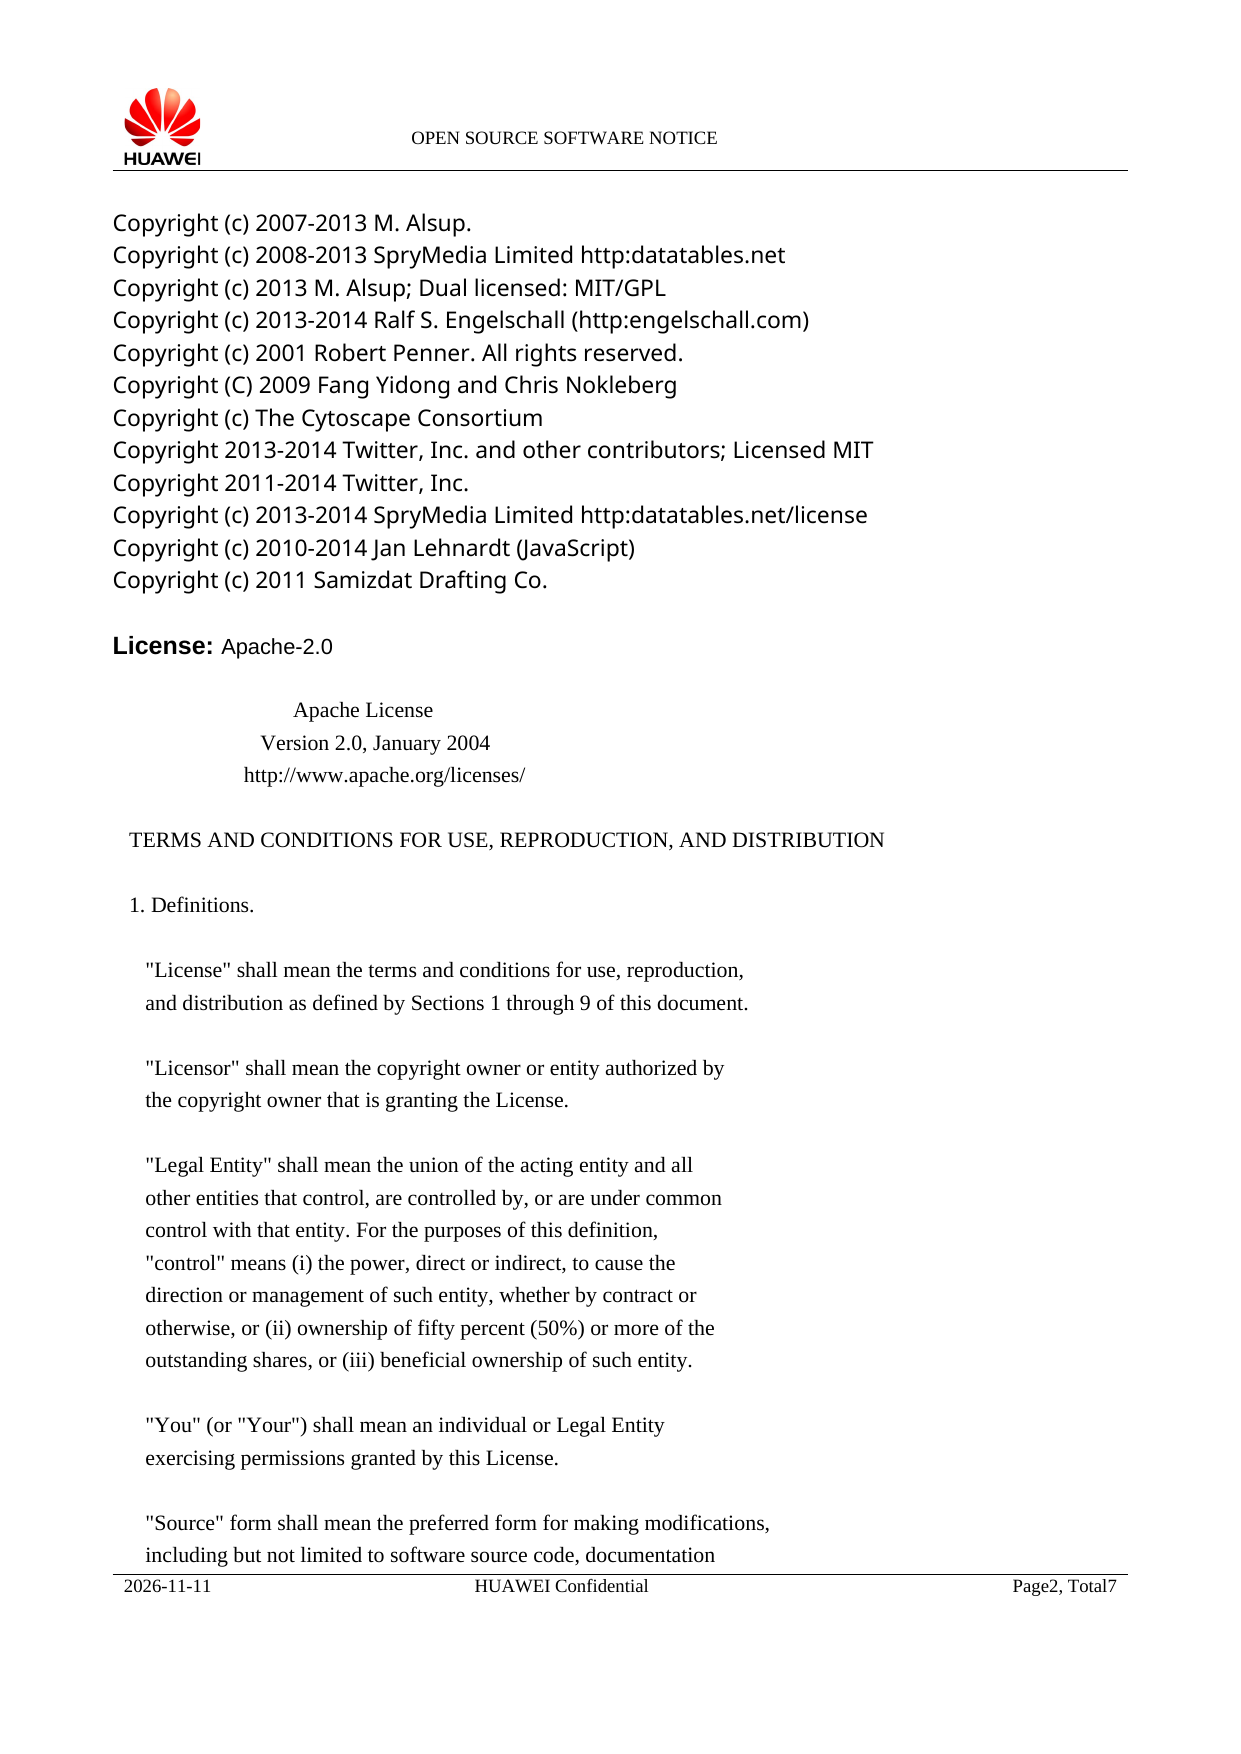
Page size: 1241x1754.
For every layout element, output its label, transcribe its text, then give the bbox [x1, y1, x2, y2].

text Copyright (c) The Cytoscape Consortium [112, 401, 1128, 434]
text Copyright (c) 2013-2014 Ralf S. Engelschall (http:engelschall.com) [112, 304, 1128, 336]
text Copyright (c) 2013 M. Alsup; Dual licensed: MIT/GPL [112, 271, 1128, 304]
text Copyright (c) 2008-2013 SpryMedia Limited http:datatables.net [112, 239, 1128, 271]
text Copyright (c) 2010-2014 Jan Lehnardt (JavaScript) [112, 531, 1128, 564]
text Copyright (C) 2009 Fang Yidong and Chris Nokleberg [112, 369, 1128, 401]
text Copyright (c) 2013-2014 SpryMedia Limited http:datatables.net/license [112, 499, 1128, 531]
text Copyright 2013-2014 Twitter, Inc. and other contributors; Licensed MIT [112, 434, 1128, 466]
text Copyright (c) 2001 Robert Penner. All rights reserved. [112, 336, 1128, 369]
picture [124, 88, 201, 165]
text Copyright 2011-2014 Twitter, Inc. [112, 466, 1128, 499]
text Copyright (c) 2007-2013 M. Alsup. [112, 206, 1128, 239]
text License: Apache-2.0 [112, 629, 1128, 661]
text Copyright (c) 2011 Samizdat Drafting Co. [112, 564, 1128, 596]
